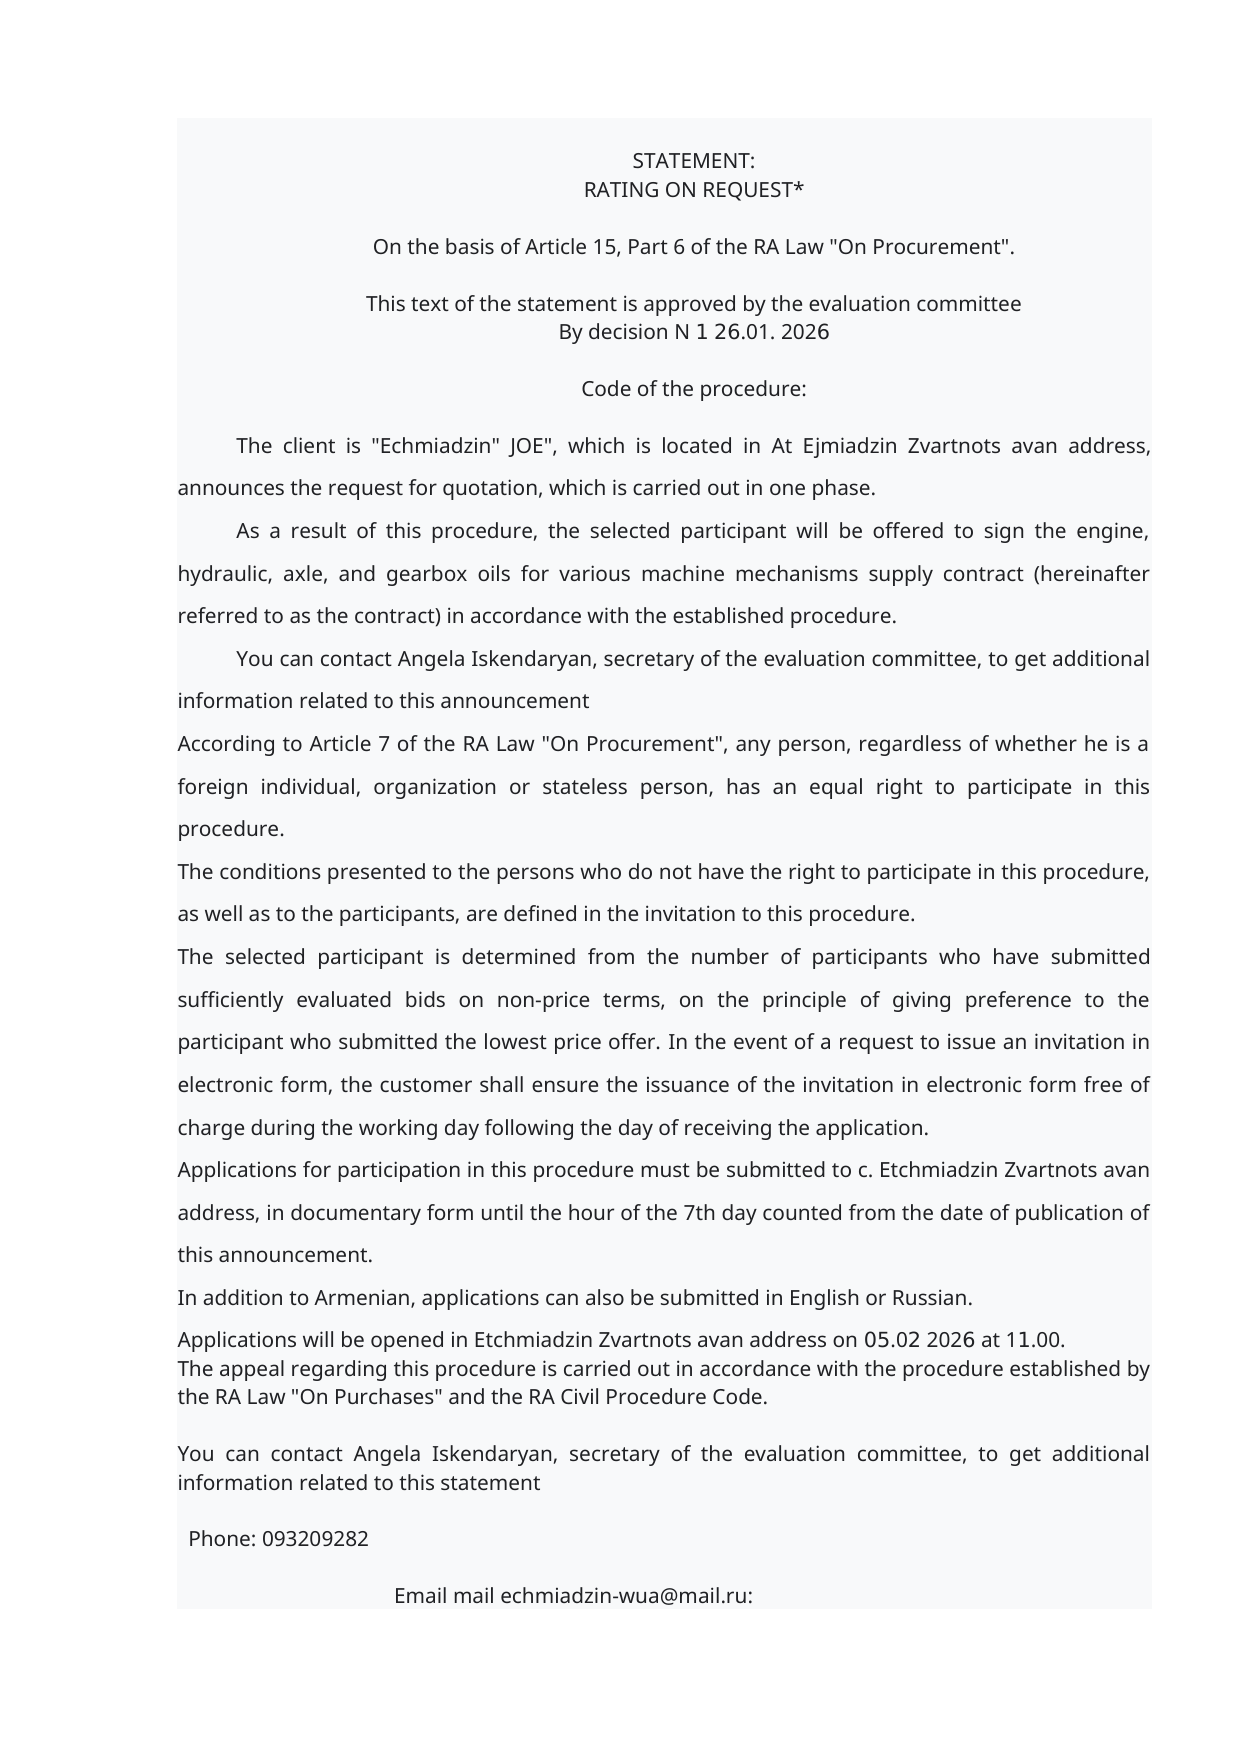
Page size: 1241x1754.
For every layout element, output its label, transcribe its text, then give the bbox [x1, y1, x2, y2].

text According to Article 7 of the RA Law "On Procurement", any person, regardless of whether he is a foreign individual, organization or stateless person, has an equal right to participate in this procedure. [177, 729, 1152, 843]
text The appeal regarding this procedure is carried out in accordance with the procedure established by the RA Law "On Purchases" and the RA Civil Procedure Code. [177, 1354, 1152, 1411]
text This text of the statement is approved by the evaluation committee [177, 289, 1152, 317]
text RATING ON REQUEST* [177, 175, 1152, 203]
text In addition to Armenian, applications can also be submitted in English or Russian. [177, 1283, 1152, 1311]
text On the basis of Article 15, Part 6 of the RA Law "On Procurement". [177, 232, 1152, 260]
text As a result of this procedure, the selected participant will be offered to sign the engine, hydraulic, axle, and gearbox oils for various machine mechanisms supply contract (hereinafter referred to as the contract) in accordance with the established procedure. [177, 516, 1152, 630]
text STATEMENT: [177, 147, 1152, 175]
text You can contact Angela Iskendaryan, secretary of the evaluation committee, to get additional information related to this announcement [177, 644, 1152, 715]
text You can contact Angela Iskendaryan, secretary of the evaluation committee, to get additional information related to this statement [177, 1439, 1152, 1496]
text Code of the procedure: [177, 374, 1152, 402]
text Email mail echmiadzin-wua@mail.ru: [177, 1581, 1152, 1609]
text The client is "Echmiadzin" JOE", which is located in At Ejmiadzin Zvartnots avan address, announces the request for quotation, which is carried out in one phase. [177, 431, 1152, 502]
text Applications for participation in this procedure must be submitted to c. Etchmiadzin Zvartnots avan address, in documentary form until the hour of the 7th day counted from the date of publication of this announcement. [177, 1155, 1152, 1269]
text By decision N 1 26.01. 2026 [177, 317, 1152, 346]
text Applications will be opened in Etchmiadzin Zvartnots avan address on 05.02 2026 at 11.00. [177, 1326, 1152, 1354]
text The selected participant is determined from the number of participants who have submitted sufficiently evaluated bids on non-price terms, on the principle of giving preference to the participant who submitted the lowest price offer. In the event of a request to issue an invitation in electronic form, the customer shall ensure the issuance of the invitation in electronic form free of charge during the working day following the day of receiving the application. [177, 942, 1152, 1141]
text The conditions presented to the persons who do not have the right to participate in this procedure, as well as to the participants, are defined in the invitation to this procedure. [177, 857, 1152, 928]
text Phone: 093209282 [177, 1524, 1152, 1553]
